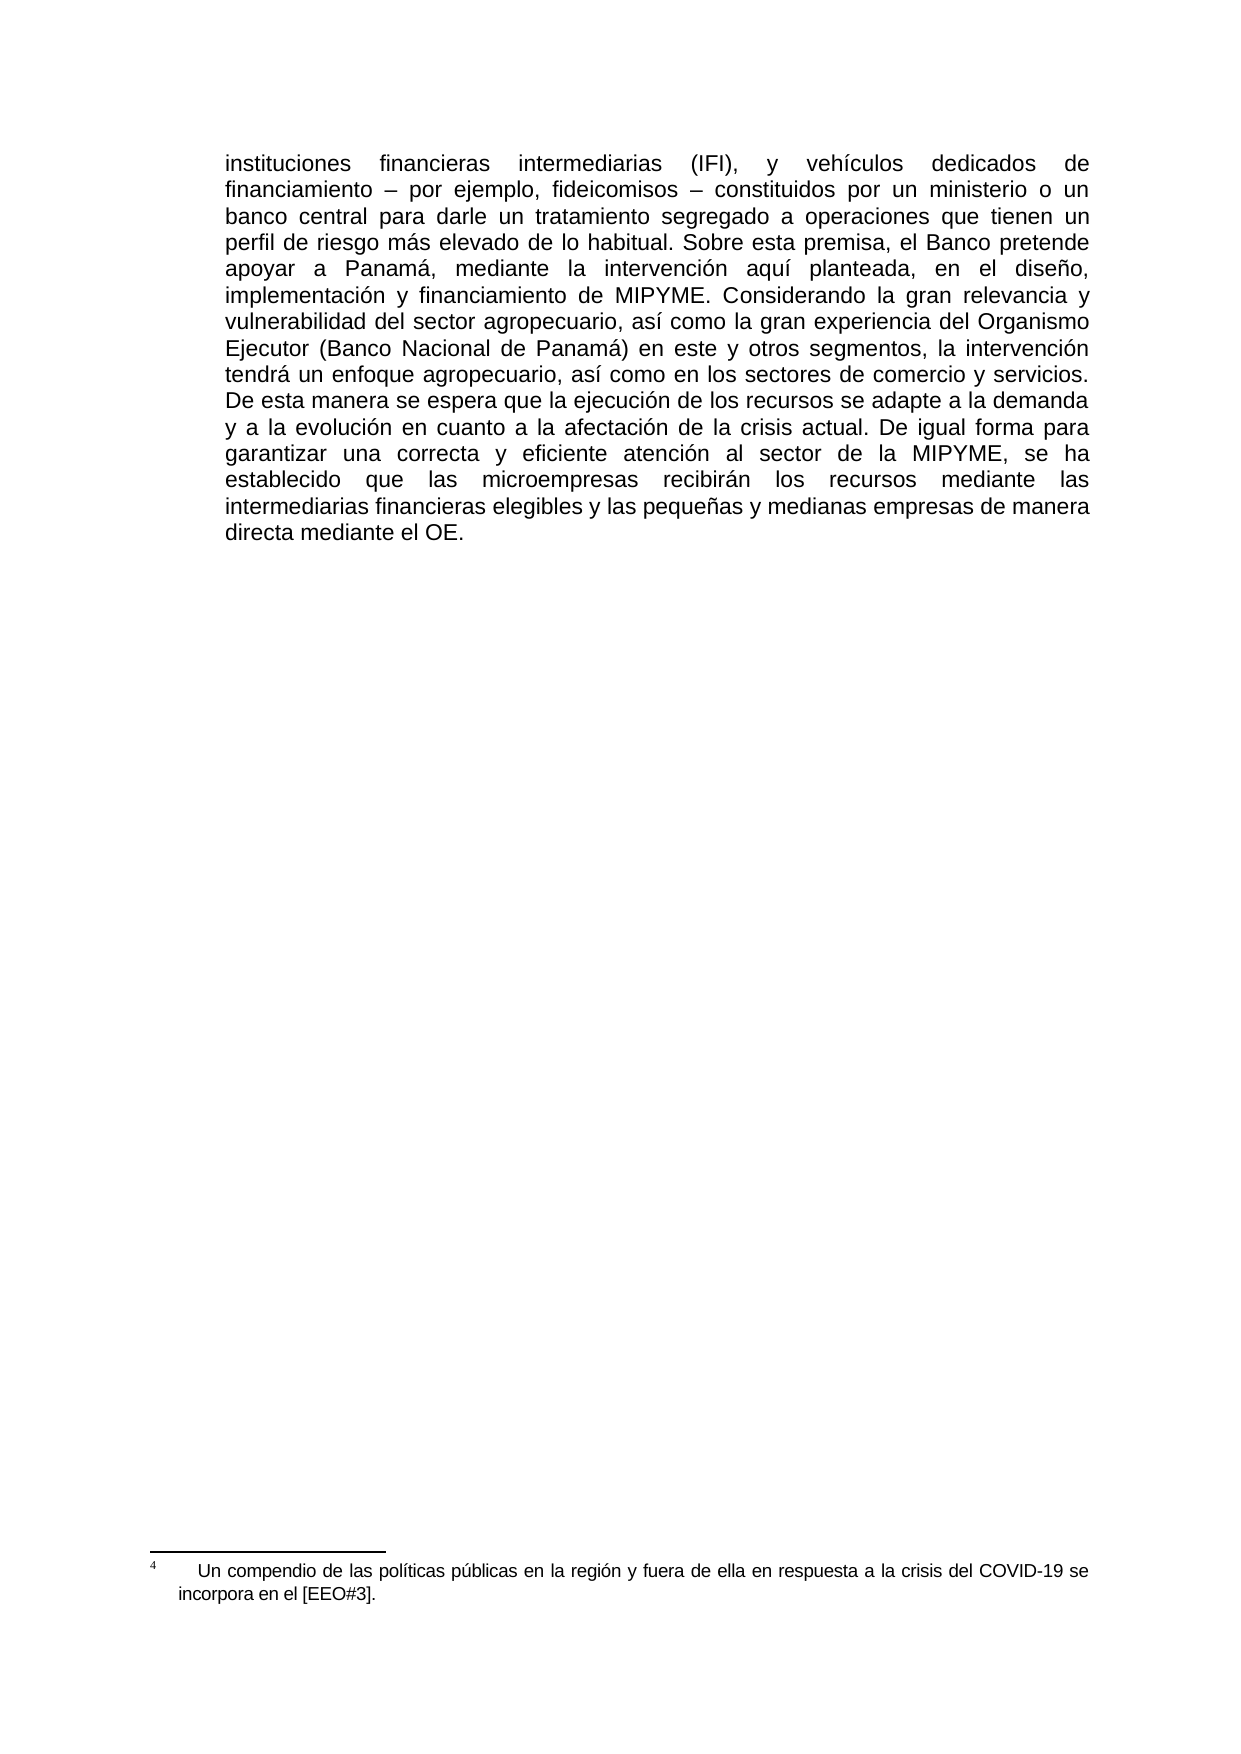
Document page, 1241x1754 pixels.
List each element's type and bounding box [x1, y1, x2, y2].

list [150, 150, 1090, 545]
